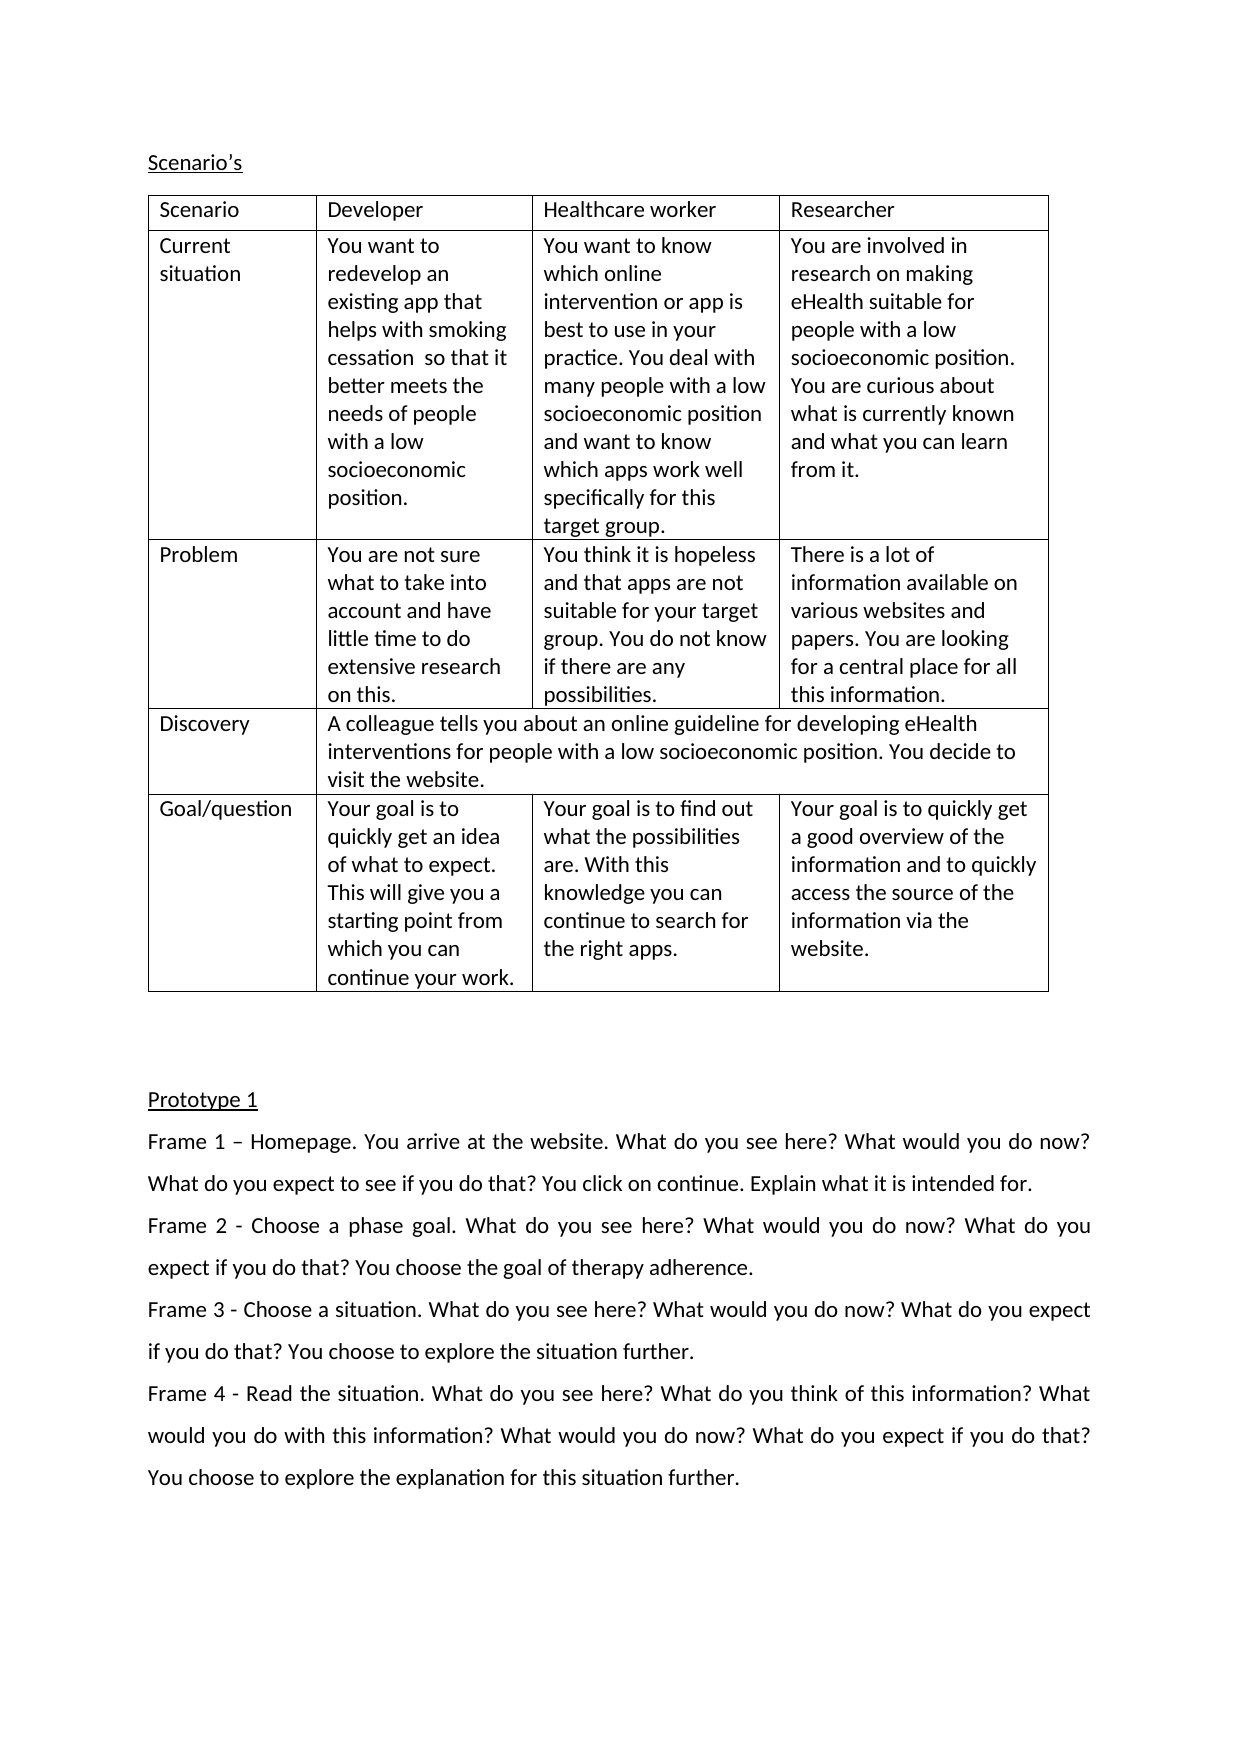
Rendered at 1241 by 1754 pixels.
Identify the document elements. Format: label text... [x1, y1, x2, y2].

text Frame 1 – Homepage. You arrive at the website. What do you see here? What would you do now? What do you expect to see if you do that? You click on continue. Explain what it is intended for. [148, 1127, 1093, 1197]
text Frame 2 - Choose a phase goal. What do you see here? What would you do now? What do you expect if you do that? You choose the goal of therapy adherence. [148, 1211, 1093, 1281]
table_header Developer [317, 196, 532, 230]
text Scenario’s [148, 148, 1093, 176]
table_cell You want to redevelop an existing app that helps with smoking cessation so that it better meets the needs of people with a low socioeconomic position. [317, 231, 532, 539]
table_cell Your goal is to find out what the possibilities are. With this knowledge you can continue to search for the right apps. [533, 795, 779, 991]
text Prototype 1 [148, 1085, 1093, 1113]
table_cell You want to know which online intervention or app is best to use in your practice. You deal with many people with a low socioeconomic position and want to know which apps work well specifically for this target group. [533, 231, 779, 539]
table_header Scenario [149, 196, 316, 230]
table_header Healthcare worker [533, 196, 779, 230]
table_cell You are involved in research on making eHealth suitable for people with a low socioeconomic position. You are curious about what is currently known and what you can learn from it. [780, 231, 1048, 539]
table_cell Problem [149, 540, 316, 708]
table_cell Your goal is to quickly get an idea of what to expect. This will give you a starting point from which you can continue your work. [317, 795, 532, 991]
table_cell Goal/question [149, 795, 316, 991]
text Frame 3 - Choose a situation. What do you see here? What would you do now? What do you expect if you do that? You choose to explore the situation further. [148, 1295, 1093, 1365]
table_cell Discovery [149, 709, 316, 793]
table_cell There is a lot of information available on various websites and papers. You are looking for a central place for all this information. [780, 540, 1048, 708]
table_cell You think it is hopeless and that apps are not suitable for your target group. You do not know if there are any possibilities. [533, 540, 779, 708]
table_cell Your goal is to quickly get a good overview of the information and to quickly access the source of the information via the website. [780, 795, 1048, 991]
text Frame 4 - Read the situation. What do you see here? What do you think of this information? What would you do with this information? What would you do now? What do you expect if you do that? You choose to explore the explanation for this situation further. [148, 1379, 1093, 1491]
table_header Researcher [780, 196, 1048, 230]
table_cell Current situation [149, 231, 316, 539]
table_cell A colleague tells you about an online guideline for developing eHealth interventions for people with a low socioeconomic position. You decide to visit the website. [317, 709, 1048, 793]
table_cell You are not sure what to take into account and have little time to do extensive research on this. [317, 540, 532, 708]
